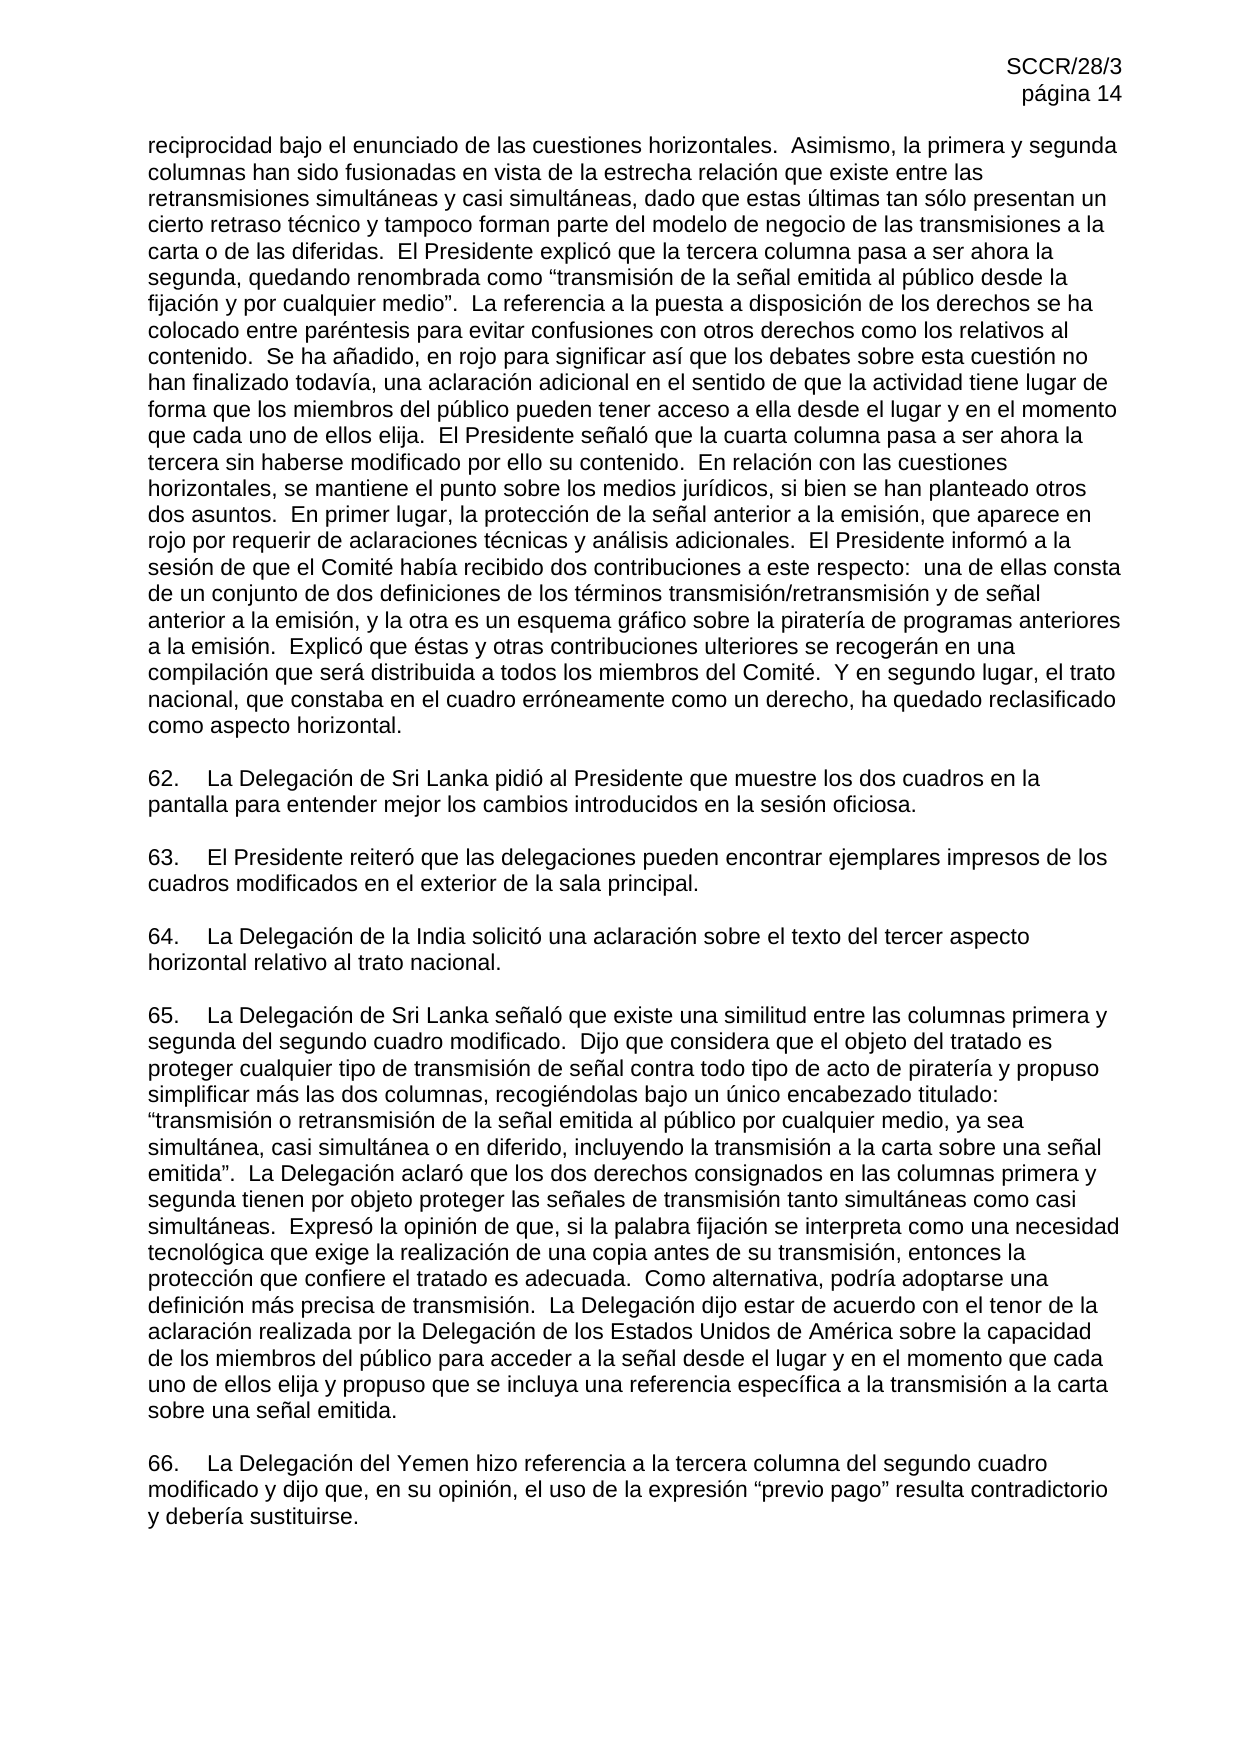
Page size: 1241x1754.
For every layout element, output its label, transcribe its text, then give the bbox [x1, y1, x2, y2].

list El Presidente reiteró que las delegaciones pueden encontrar ejemplares impresos de los cuadros modificados en el exterior de la sala principal. [148, 844, 1122, 896]
list La Delegación de Sri Lanka señaló que existe una similitud entre las columnas primera y segunda del segundo cuadro modificado. Dijo que considera que el objeto del tratado es proteger cualquier tipo de transmisión de señal contra todo tipo de acto de piratería y propuso simplificar más las dos columnas, recogiéndolas bajo un único encabezado titulado: “transmisión o retransmisión de la señal emitida al público por cualquier medio, ya sea simultánea, casi simultánea o en diferido, incluyendo la transmisión a la carta sobre una señal emitida”. La Delegación aclaró que los dos derechos consignados en las columnas primera y segunda tienen por objeto proteger las señales de transmisión tanto simultáneas como casi simultáneas. Expresó la opinión de que, si la palabra fijación se interpreta como una necesidad tecnológica que exige la realización de una copia antes de su transmisión, entonces la protección que confiere el tratado es adecuada. Como alternativa, podría adoptarse una definición más precisa de transmisión. La Delegación dijo estar de acuerdo con el tenor de la aclaración realizada por la Delegación de los Estados Unidos de América sobre la capacidad de los miembros del público para acceder a la señal desde el lugar y en el momento que cada uno de ellos elija y propuso que se incluya una referencia específica a la transmisión a la carta sobre una señal emitida. [148, 1002, 1122, 1423]
list La Delegación de Sri Lanka pidió al Presidente que muestre los dos cuadros en la pantalla para entender mejor los cambios introducidos en la sesión oficiosa. [148, 765, 1122, 817]
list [148, 132, 1122, 738]
list La Delegación del Yemen hizo referencia a la tercera columna del segundo cuadro modificado y dijo que, en su opinión, el uso de la expresión “previo pago” resulta contradictorio y debería sustituirse. [148, 1450, 1122, 1529]
list La Delegación de la India solicitó una aclaración sobre el texto del tercer aspecto horizontal relativo al trato nacional. [148, 923, 1122, 976]
